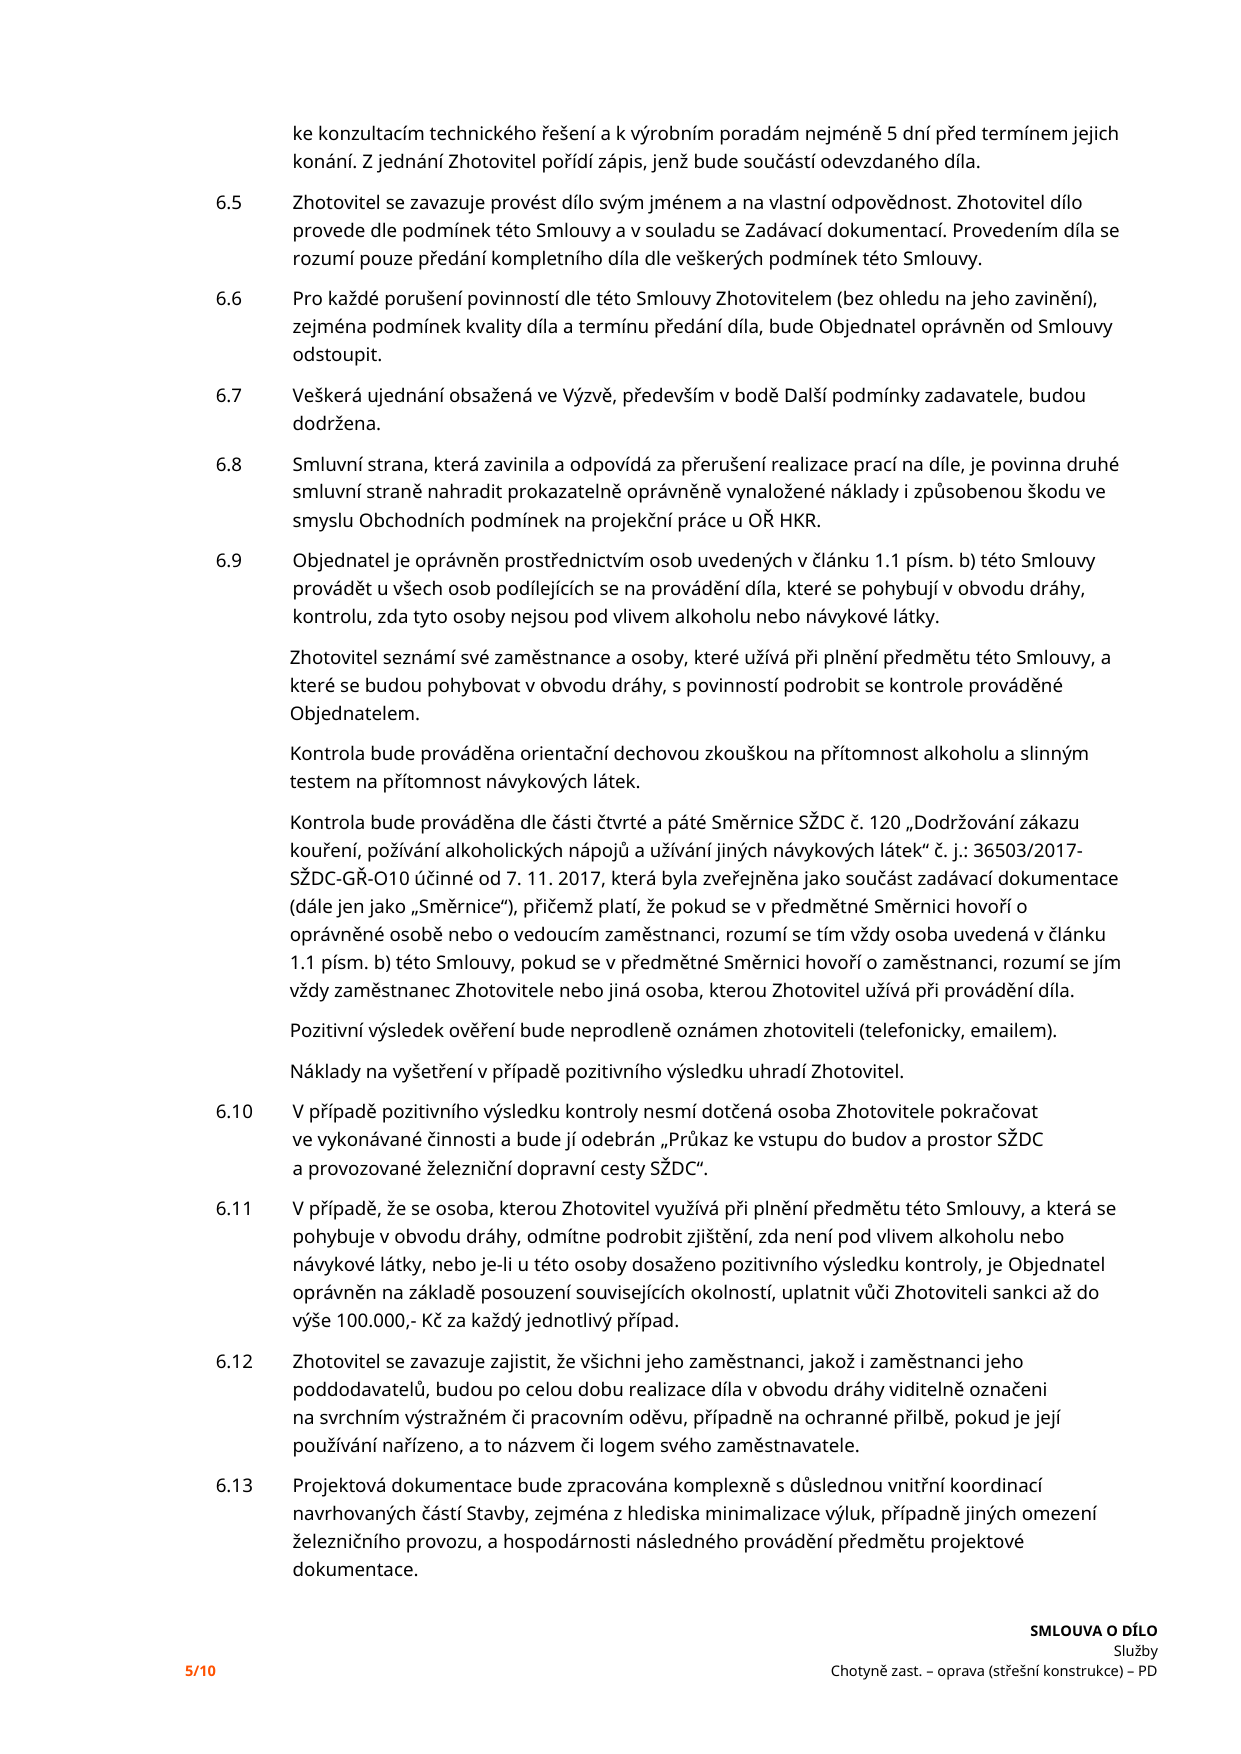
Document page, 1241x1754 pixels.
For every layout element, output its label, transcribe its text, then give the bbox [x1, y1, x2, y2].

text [216, 121, 1122, 174]
text Smluvní strana, která zavinila a odpovídá za přerušení realizace prací na díle, je povinna druhé smluvní straně nahradit prokazatelně oprávněně vynaložené náklady i způsobenou škodu ve smyslu Obchodních podmínek na projekční práce u OŘ HKR. [216, 451, 1122, 532]
text Objednatel je oprávněn prostřednictvím osob uvedených v článku 1.1 písm. b) této Smlouvy provádět u všech osob podílejících se na provádění díla, které se pohybují v obvodu dráhy, kontrolu, zda tyto osoby nejsou pod vlivem alkoholu nebo návykové látky. [216, 547, 1122, 629]
text Zhotovitel se zavazuje provést dílo svým jménem a na vlastní odpovědnost. Zhotovitel dílo provede dle podmínek této Smlouvy a v souladu se Zadávací dokumentací. Provedením díla se rozumí pouze předání kompletního díla dle veškerých podmínek této Smlouvy. [216, 189, 1122, 271]
text Projektová dokumentace bude zpracována komplexně s důslednou vnitřní koordinací navrhovaných částí Stavby, zejména z hlediska minimalizace výluk, případně jiných omezení železničního provozu, a hospodárnosti následného provádění předmětu projektové dokumentace. [216, 1472, 1122, 1582]
text V případě, že se osoba, kterou Zhotovitel využívá při plnění předmětu této Smlouvy, a která se pohybuje v obvodu dráhy, odmítne podrobit zjištění, zda není pod vlivem alkoholu nebo návykové látky, nebo je-li u této osoby dosaženo pozitivního výsledku kontroly, je Objednatel oprávněn na základě posouzení souvisejících okolností, uplatnit vůči Zhotoviteli sankci až do výše 100.000,- Kč za každý jednotlivý případ. [216, 1195, 1122, 1333]
text V případě pozitivního výsledku kontroly nesmí dotčená osoba Zhotovitele pokračovat ve vykonávané činnosti a bude jí odebrán „Průkaz ke vstupu do budov a prostor SŽDC a provozované železniční dopravní cesty SŽDC“. [216, 1099, 1122, 1180]
list Kontrola bude prováděna orientační dechovou zkouškou na přítomnost alkoholu a slinným testem na přítomnost návykových látek. [289, 741, 1122, 794]
list Kontrola bude prováděna dle části čtvrté a páté Směrnice SŽDC č. 120 „Dodržování zákazu kouření, požívání alkoholických nápojů a užívání jiných návykových látek“ č. j.: 36503/2017-SŽDC-GŘ-O10 účinné od 7. 11. 2017, která byla zveřejněna jako součást zadávací dokumentace (dále jen jako „Směrnice“), přičemž platí, že pokud se v předmětné Směrnici hovoří o oprávněné osobě nebo o vedoucím zaměstnanci, rozumí se tím vždy osoba uvedená v článku 1.1 písm. b) této Smlouvy, pokud se v předmětné Směrnici hovoří o zaměstnanci, rozumí se jím vždy zaměstnanec Zhotovitele nebo jiná osoba, kterou Zhotovitel užívá při provádění díla. [289, 809, 1122, 1003]
text Zhotovitel se zavazuje zajistit, že všichni jeho zaměstnanci, jakož i zaměstnanci jeho poddodavatelů, budou po celou dobu realizace díla v obvodu dráhy viditelně označeni na svrchním výstražném či pracovním oděvu, případně na ochranné přilbě, pokud je její používání nařízeno, a to názvem či logem svého zaměstnavatele. [216, 1348, 1122, 1457]
list Zhotovitel seznámí své zaměstnance a osoby, které užívá při plnění předmětu této Smlouvy, a které se budou pohybovat v obvodu dráhy, s povinností podrobit se kontrole prováděné Objednatelem. [289, 644, 1122, 726]
text Pro každé porušení povinností dle této Smlouvy Zhotovitelem (bez ohledu na jeho zavinění), zejména podmínek kvality díla a termínu předání díla, bude Objednatel oprávněn od Smlouvy odstoupit. [216, 286, 1122, 367]
text Veškerá ujednání obsažená ve Výzvě, především v bodě Další podmínky zadavatele, budou dodržena. [216, 382, 1122, 436]
list Pozitivní výsledek ověření bude neprodleně oznámen zhotoviteli (telefonicky, emailem). [216, 1018, 1122, 1043]
list Náklady na vyšetření v případě pozitivního výsledku uhradí Zhotovitel. [216, 1058, 1122, 1084]
